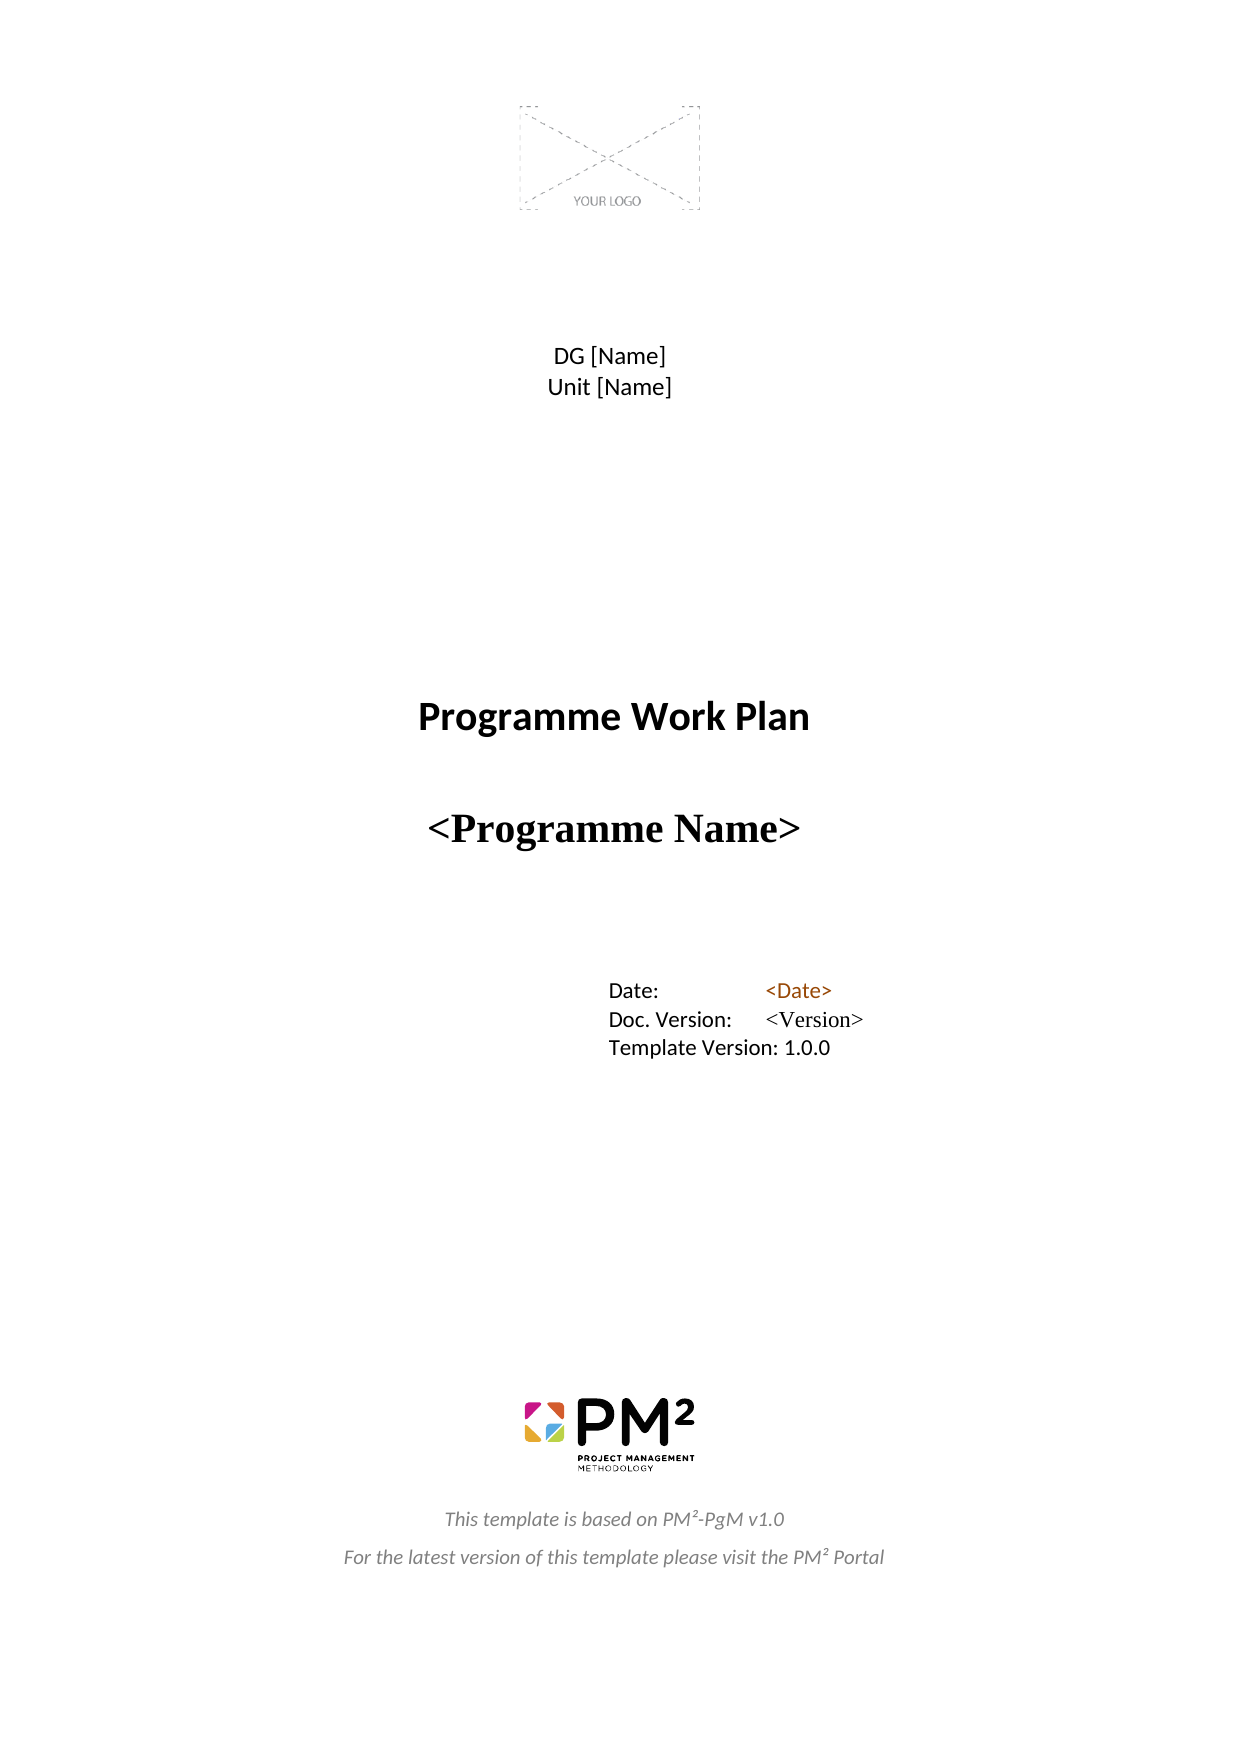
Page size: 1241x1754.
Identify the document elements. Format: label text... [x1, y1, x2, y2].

text For the latest version of this template please visit the PM² Portal [165, 1544, 1063, 1569]
text Unit [Name] [165, 371, 1054, 401]
text DG [Name] [165, 340, 1054, 371]
text This template is based on PM²-PgM v1.0 [165, 1506, 1063, 1531]
text Date: [540, 977, 1063, 1005]
text Template Version: 1.0.0 [540, 1033, 1063, 1061]
subtitle Programme Work Plan [165, 690, 1063, 741]
picture [519, 106, 700, 210]
text Doc. Version: [540, 1005, 1063, 1033]
